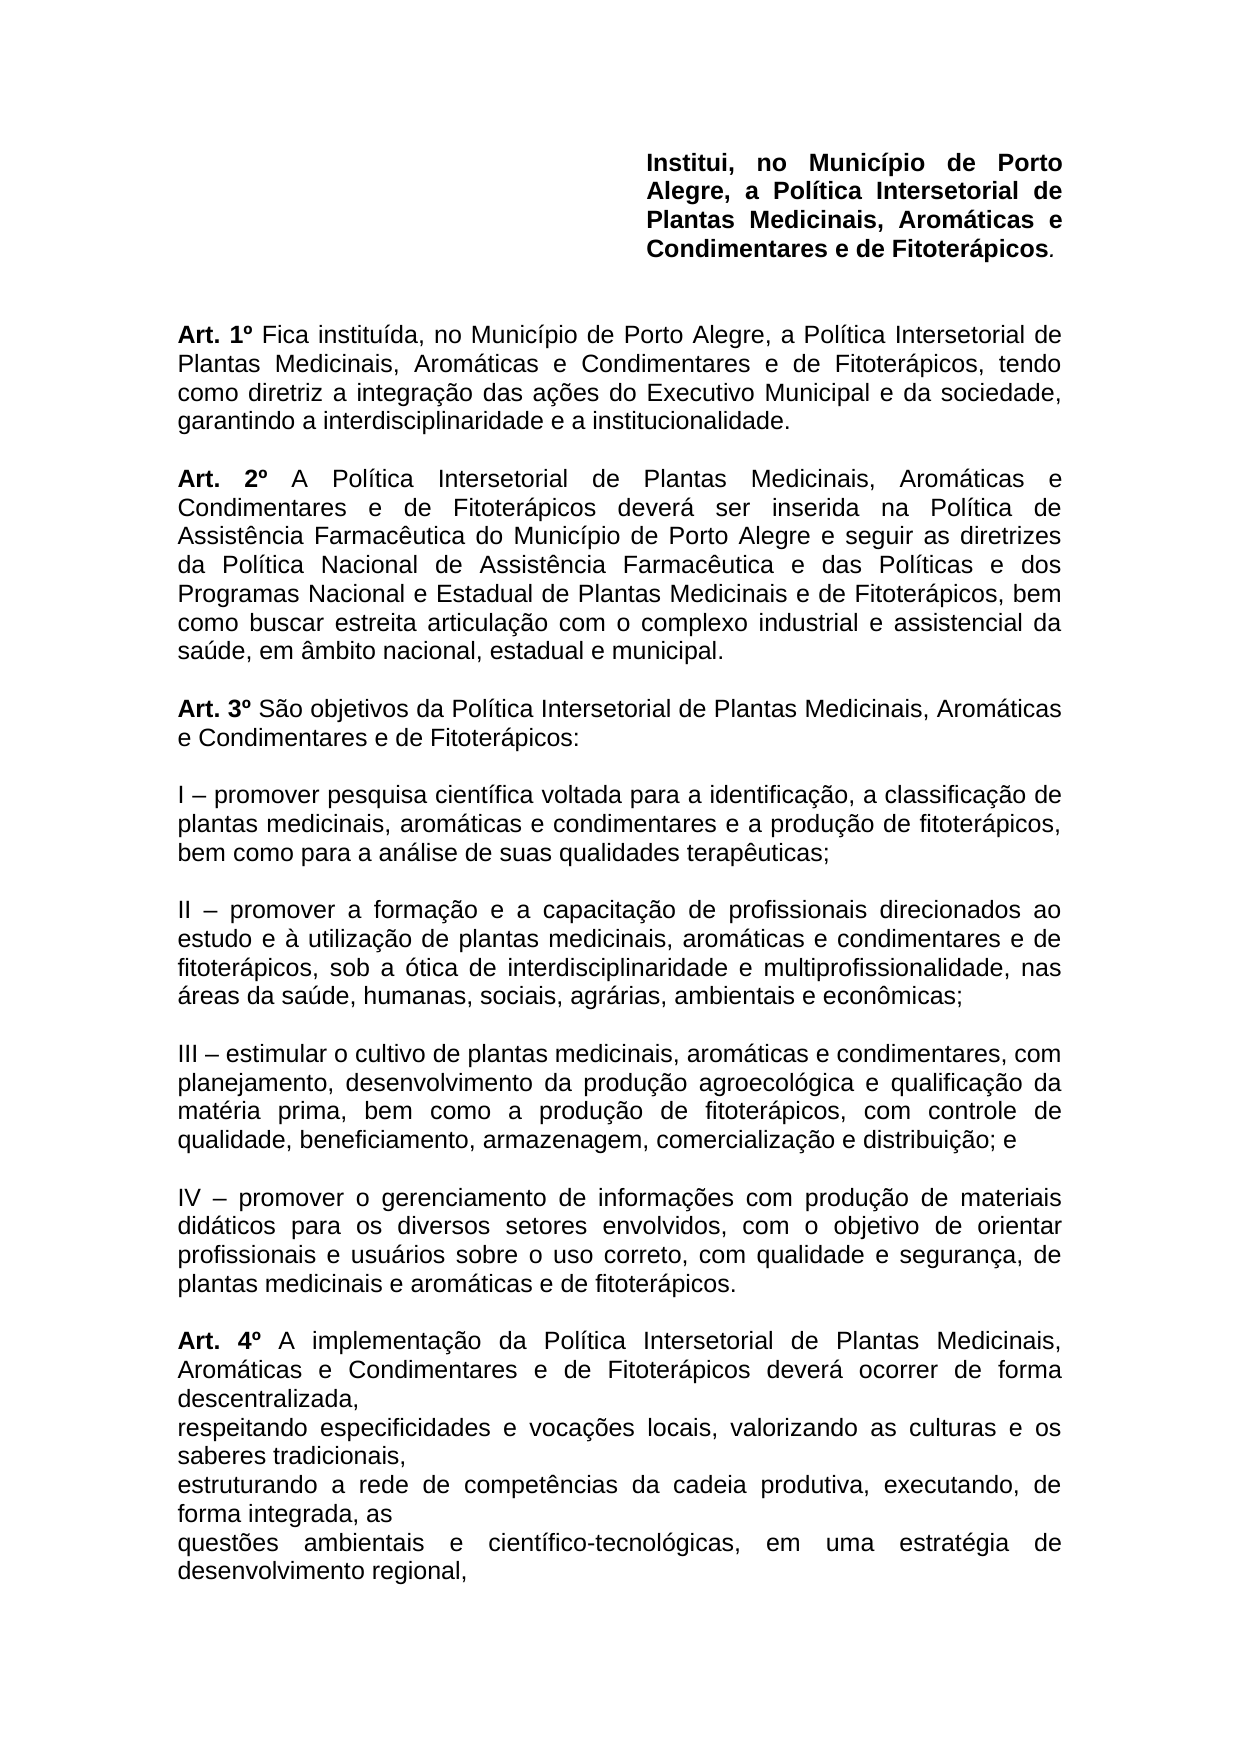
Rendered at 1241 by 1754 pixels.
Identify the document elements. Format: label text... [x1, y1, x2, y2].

text questões ambientais e científico-tecnológicas, em uma estratégia de desenvolvimento regional, [177, 1528, 1063, 1585]
text III – estimular o cultivo de plantas medicinais, aromáticas e condimentares, com planejamento, desenvolvimento da produção agroecológica e qualificação da matéria prima, bem como a produção de fitoterápicos, com controle de qualidade, beneficiamento, armazenagem, comercialização e distribuição; e [177, 1039, 1063, 1154]
text IV – promover o gerenciamento de informações com produção de materiais didáticos para os diversos setores envolvidos, com o objetivo de orientar profissionais e usuários sobre o uso correto, com qualidade e segurança, de plantas medicinais e aromáticas e de fitoterápicos. [177, 1183, 1063, 1298]
text Institui, no Município de Porto Alegre, a Política Intersetorial de Plantas Medicinais, Aromáticas e Condimentares e de Fitoterápicos. [646, 148, 1063, 263]
text respeitando especificidades e vocações locais, valorizando as culturas e os saberes tradicionais, [177, 1413, 1063, 1470]
text Art. 2º A Política Intersetorial de Plantas Medicinais, Aromáticas e Condimentares e de Fitoterápicos deverá ser inserida na Política de Assistência Farmacêutica do Município de Porto Alegre e seguir as diretrizes da Política Nacional de Assistência Farmacêutica e das Políticas e dos Programas Nacional e Estadual de Plantas Medicinais e de Fitoterápicos, bem como buscar estreita articulação com o complexo industrial e assistencial da saúde, em âmbito nacional, estadual e municipal. [177, 464, 1063, 665]
text I – promover pesquisa científica voltada para a identificação, a classificação de plantas medicinais, aromáticas e condimentares e a produção de fitoterápicos, bem como para a análise de suas qualidades terapêuticas; [177, 780, 1063, 866]
text Art. 1º Fica instituída, no Município de Porto Alegre, a Política Intersetorial de Plantas Medicinais, Aromáticas e Condimentares e de Fitoterápicos, tendo como diretriz a integração das ações do Executivo Municipal e da sociedade, garantindo a interdisciplinaridade e a institucionalidade. [177, 320, 1063, 435]
text II – promover a formação e a capacitação de profissionais direcionados ao estudo e à utilização de plantas medicinais, aromáticas e condimentares e de fitoterápicos, sob a ótica de interdisciplinaridade e multiprofissionalidade, nas áreas da saúde, humanas, sociais, agrárias, ambientais e econômicas; [177, 895, 1063, 1010]
text estruturando a rede de competências da cadeia produtiva, executando, de forma integrada, as [177, 1470, 1063, 1528]
text Art. 4º A implementação da Política Intersetorial de Plantas Medicinais, Aromáticas e Condimentares e de Fitoterápicos deverá ocorrer de forma descentralizada, [177, 1326, 1063, 1413]
text Art. 3º São objetivos da Política Intersetorial de Plantas Medicinais, Aromáticas e Condimentares e de Fitoterápicos: [177, 694, 1063, 751]
